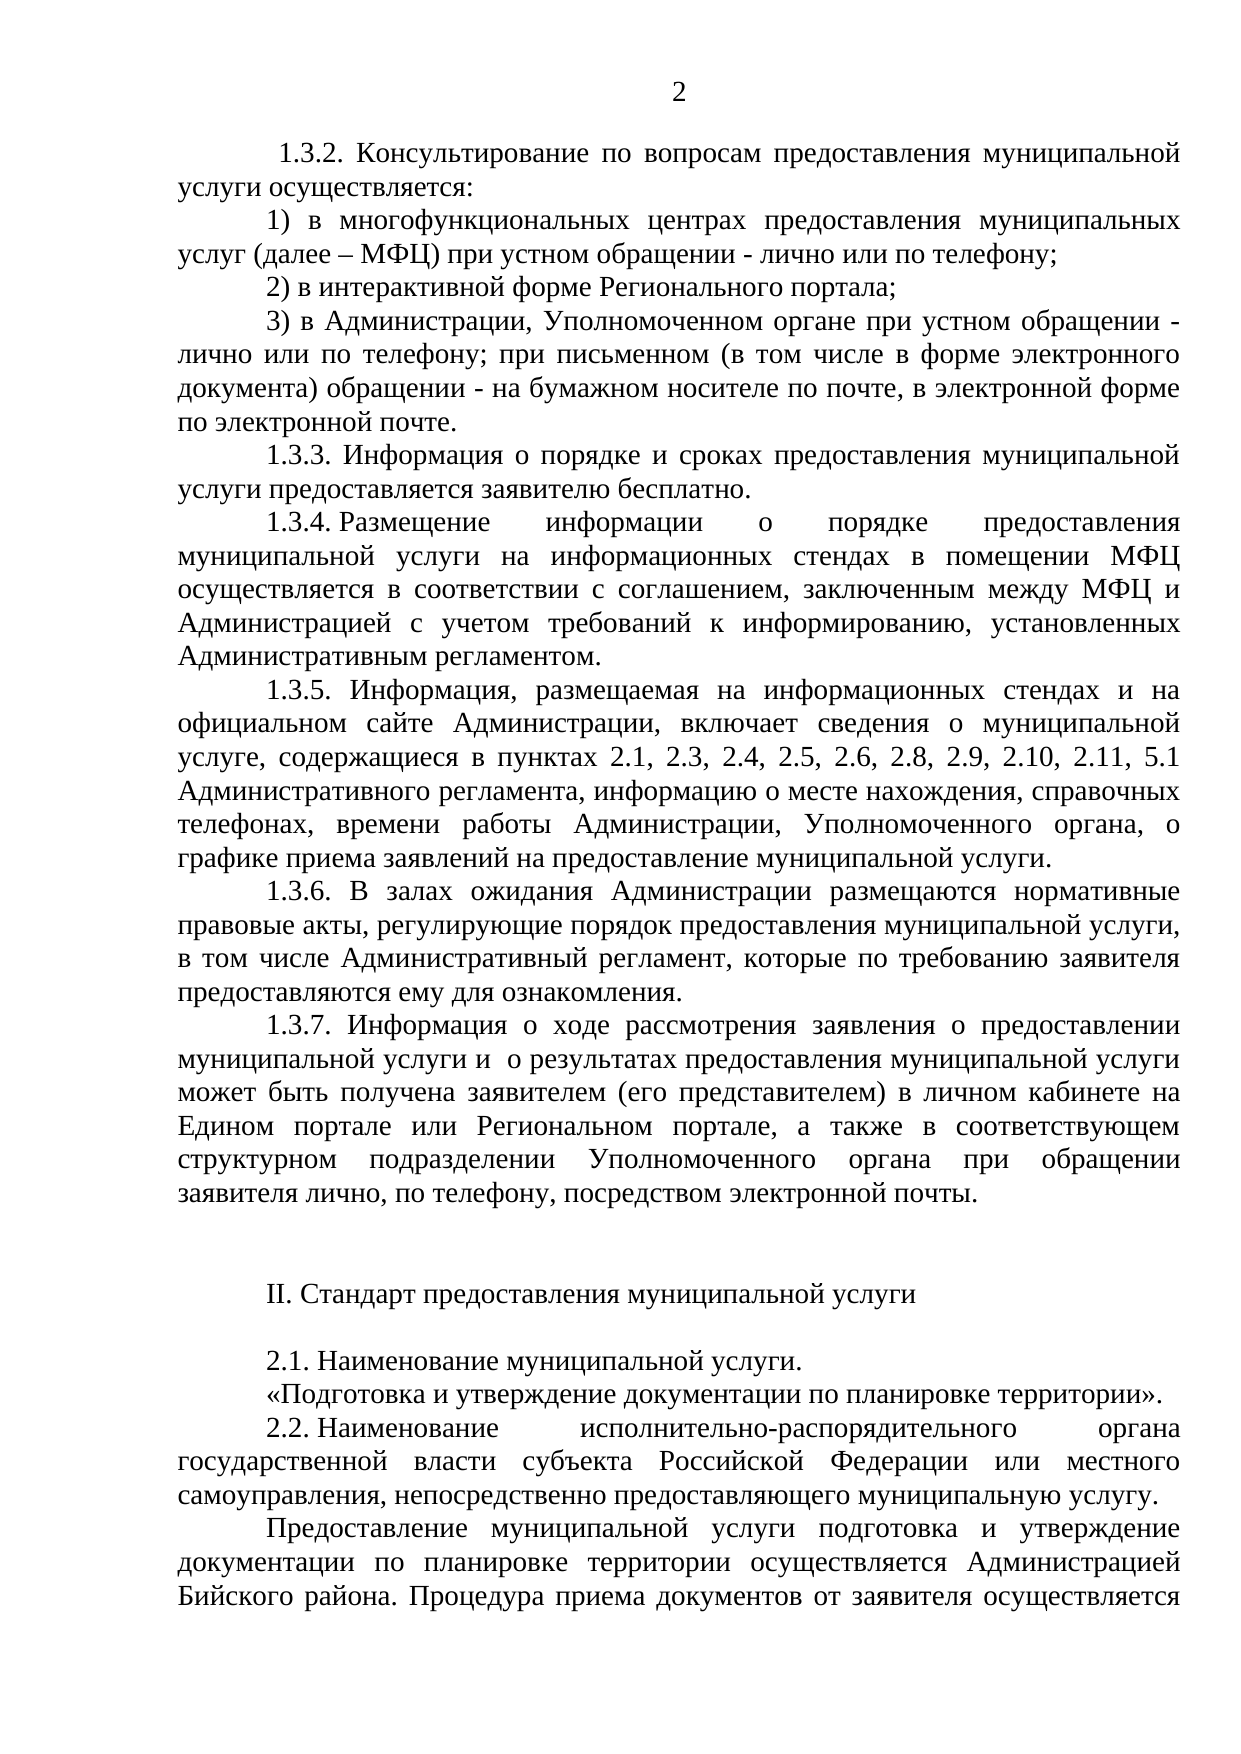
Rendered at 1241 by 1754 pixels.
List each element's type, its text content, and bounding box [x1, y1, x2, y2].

text 2) в интерактивной форме Регионального портала; [177, 269, 1181, 303]
text «Подготовка и утверждение документации по планировке территории». [177, 1376, 1181, 1410]
text 3) в Администрации, Уполномоченном органе при устном обращении - лично или по телефону; при письменном (в том числе в форме электронного документа) обращении - на бумажном носителе по почте, в электронной форме по электронной почте. [177, 303, 1181, 437]
text 1.3.6. В залах ожидания Администрации размещаются нормативные правовые акты, регулирующие порядок предоставления муниципальной услуги, в том числе Административный регламент, которые по требованию заявителя предоставляются ему для ознакомления. [177, 873, 1181, 1007]
text II. Стандарт предоставления муниципальной услуги [177, 1276, 1181, 1309]
text 1.3.5. Информация, размещаемая на информационных стендах и на официальном сайте Администрации, включает сведения о муниципальной услуге, содержащиеся в пунктах 2.1, 2.3, 2.4, 2.5, 2.6, 2.8, 2.9, 2.10, 2.11, 5.1 Административного регламента, информацию о месте нахождения, справочных телефонах, времени работы Администрации, Уполномоченного органа, о графике приема заявлений на предоставление муниципальной услуги. [177, 672, 1181, 873]
text 1.3.7. Информация о ходе рассмотрения заявления о предоставлении муниципальной услуги и о результатах предоставления муниципальной услуги может быть получена заявителем (его представителем) в личном кабинете на Едином портале или Региональном портале, а также в соответствующем структурном подразделении Уполномоченного органа при обращении заявителя лично, по телефону, посредством электронной почты. [177, 1007, 1181, 1209]
text 1.3.4. Размещение информации о порядке предоставления муниципальной услуги на информационных стендах в помещении МФЦ осуществляется в соответствии с соглашением, заключенным между МФЦ и Администрацией с учетом требований к информированию, установленных Административным регламентом. [177, 504, 1181, 672]
text 1.3.3. Информация о порядке и сроках предоставления муниципальной услуги предоставляется заявителю бесплатно. [177, 437, 1181, 504]
text 2.2. Наименование исполнительно-распорядительного органа государственной власти субъекта Российской Федерации или местного самоуправления, непосредственно предоставляющего муниципальную услугу. [177, 1410, 1181, 1511]
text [177, 1511, 1181, 1611]
text 2.1. Наименование муниципальной услуги. [177, 1343, 1181, 1376]
text 1.3.2. Консультирование по вопросам предоставления муниципальной услуги осуществляется: [177, 135, 1181, 202]
text 1) в многофункциональных центрах предоставления муниципальных услуг (далее – МФЦ) при устном обращении - лично или по телефону; [177, 202, 1181, 269]
